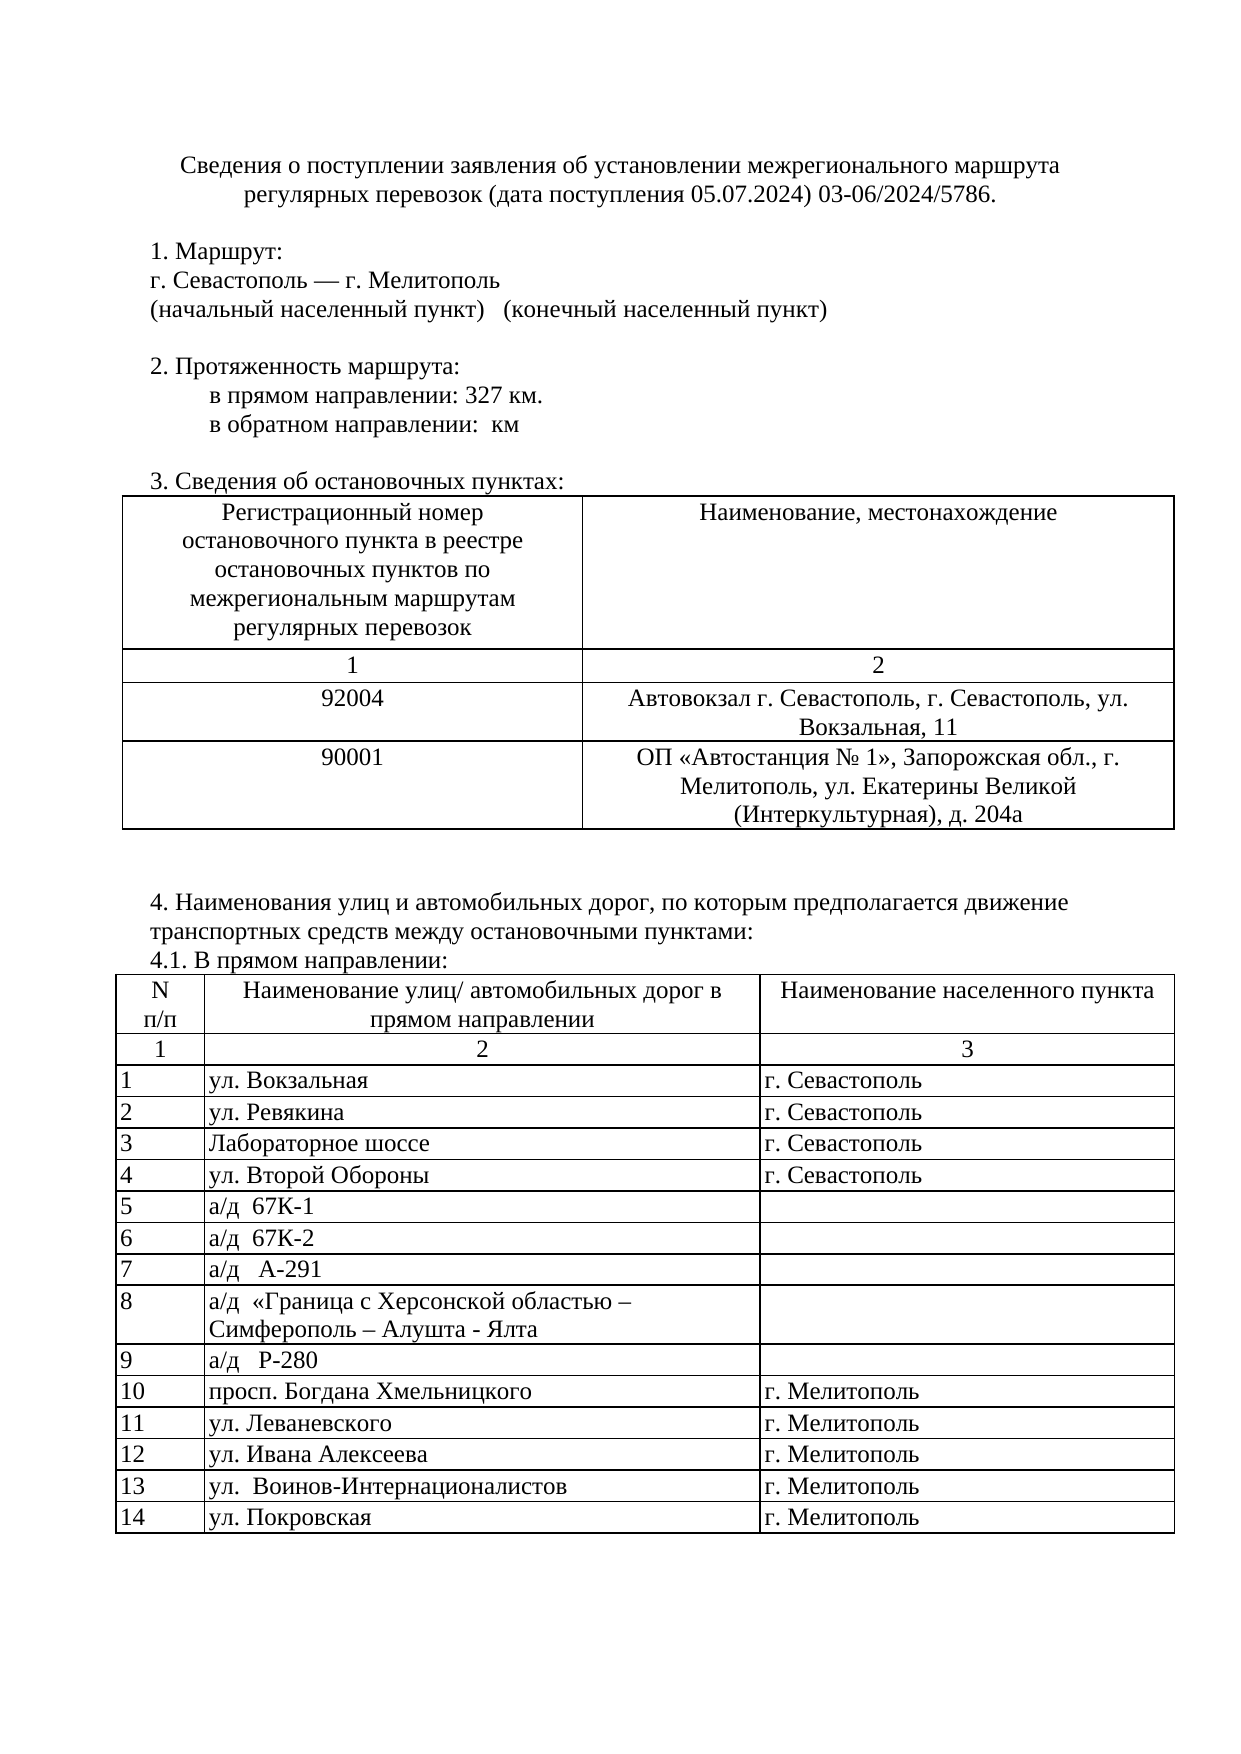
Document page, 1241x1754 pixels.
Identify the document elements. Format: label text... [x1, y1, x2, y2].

table_cell 2 [117, 1097, 204, 1127]
text 4. Наименования улиц и автомобильных дорог, по которым предполагается движение транспортных средств между остановочными пунктами: [150, 887, 1090, 945]
table_cell ОП «Автостанция № 1», Запорожская обл., г. Мелитополь, ул. Екатерины Великой (Интеркультурная), д. 204а [583, 742, 1173, 828]
table_cell 3 [117, 1129, 204, 1158]
table_header Наименование, местонахождение [583, 497, 1173, 648]
table_cell 7 [117, 1255, 204, 1284]
table_cell 90001 [123, 742, 582, 828]
table_header N п/п [117, 975, 204, 1033]
table_cell г. Севастополь [761, 1097, 1174, 1127]
table_cell 8 [117, 1286, 204, 1343]
table_cell 2 [205, 1034, 759, 1064]
table_header Регистрационный номер остановочного пункта в реестре остановочных пунктов по межрегиональным маршрутам регулярных перевозок [123, 497, 582, 648]
table_cell г. Севастополь [761, 1129, 1174, 1158]
table_cell 3 [761, 1034, 1174, 1064]
table_cell [761, 1345, 1174, 1375]
table_cell [761, 1223, 1174, 1253]
table_cell 1 [123, 650, 582, 681]
table_cell Автовокзал г. Севастополь, г. Севастополь, ул. Вокзальная, 11 [583, 683, 1173, 740]
table_cell 1 [117, 1034, 204, 1064]
table_cell 4 [117, 1160, 204, 1190]
table_cell 12 [117, 1439, 204, 1469]
table_cell а/д А-291 [205, 1255, 759, 1284]
table_cell 10 [117, 1376, 204, 1406]
table_cell ул. Покровская [205, 1502, 759, 1532]
text 2. Протяженность маршрута: [150, 351, 1090, 380]
table_cell 5 [117, 1192, 204, 1221]
table_cell 9 [117, 1345, 204, 1375]
table_cell а/д «Граница с Херсонской областью – Симферополь – Алушта - Ялта [205, 1286, 759, 1343]
table_cell г. Севастополь [761, 1066, 1174, 1096]
table_cell 2 [583, 650, 1173, 681]
table_cell ул. Вокзальная [205, 1066, 759, 1096]
table_cell г. Мелитополь [761, 1502, 1174, 1532]
table_cell просп. Богдана Хмельницкого [205, 1376, 759, 1406]
text в прямом направлении: 327 км. [150, 380, 1090, 409]
table_cell ул. Воинов-Интернационалистов [205, 1471, 759, 1501]
table_cell [761, 1286, 1174, 1343]
table_header Наименование улиц/ автомобильных дорог в прямом направлении [205, 975, 759, 1033]
table_cell Лабораторное шоссе [205, 1129, 759, 1158]
table_cell ул. Второй Обороны [205, 1160, 759, 1190]
text 4.1. В прямом направлении: [150, 945, 1090, 973]
table_cell г. Мелитополь [761, 1408, 1174, 1438]
table_cell г. Мелитополь [761, 1439, 1174, 1469]
table_cell ул. Ивана Алексеева [205, 1439, 759, 1469]
text 3. Сведения об остановочных пунктах: [150, 466, 1090, 495]
table_cell 92004 [123, 683, 582, 740]
table_cell ул. Леваневского [205, 1408, 759, 1438]
table_cell г. Мелитополь [761, 1471, 1174, 1501]
table_cell 11 [117, 1408, 204, 1438]
table_cell а/д 67К-1 [205, 1192, 759, 1221]
text Сведения о поступлении заявления об установлении межрегионального маршрута регулярных перевозок (дата поступления 05.07.2024) 03-06/2024/5786. [150, 150, 1090, 207]
table_header Наименование населенного пункта [761, 975, 1174, 1033]
table_cell г. Мелитополь [761, 1376, 1174, 1406]
text (начальный населенный пункт) (конечный населенный пункт) [150, 294, 1090, 322]
table_cell г. Севастополь [761, 1160, 1174, 1190]
text г. Севастополь — г. Мелитополь [150, 265, 1090, 294]
text 1. Маршрут: [150, 236, 1090, 265]
table_cell 6 [117, 1223, 204, 1253]
table_cell а/д 67К-2 [205, 1223, 759, 1253]
table_cell 1 [117, 1066, 204, 1096]
table_cell [761, 1255, 1174, 1284]
table_cell а/д Р-280 [205, 1345, 759, 1375]
table_cell 13 [117, 1471, 204, 1501]
table_cell 14 [117, 1502, 204, 1532]
table_cell ул. Ревякина [205, 1097, 759, 1127]
table_cell [761, 1192, 1174, 1221]
text в обратном направлении: км [150, 409, 1090, 437]
